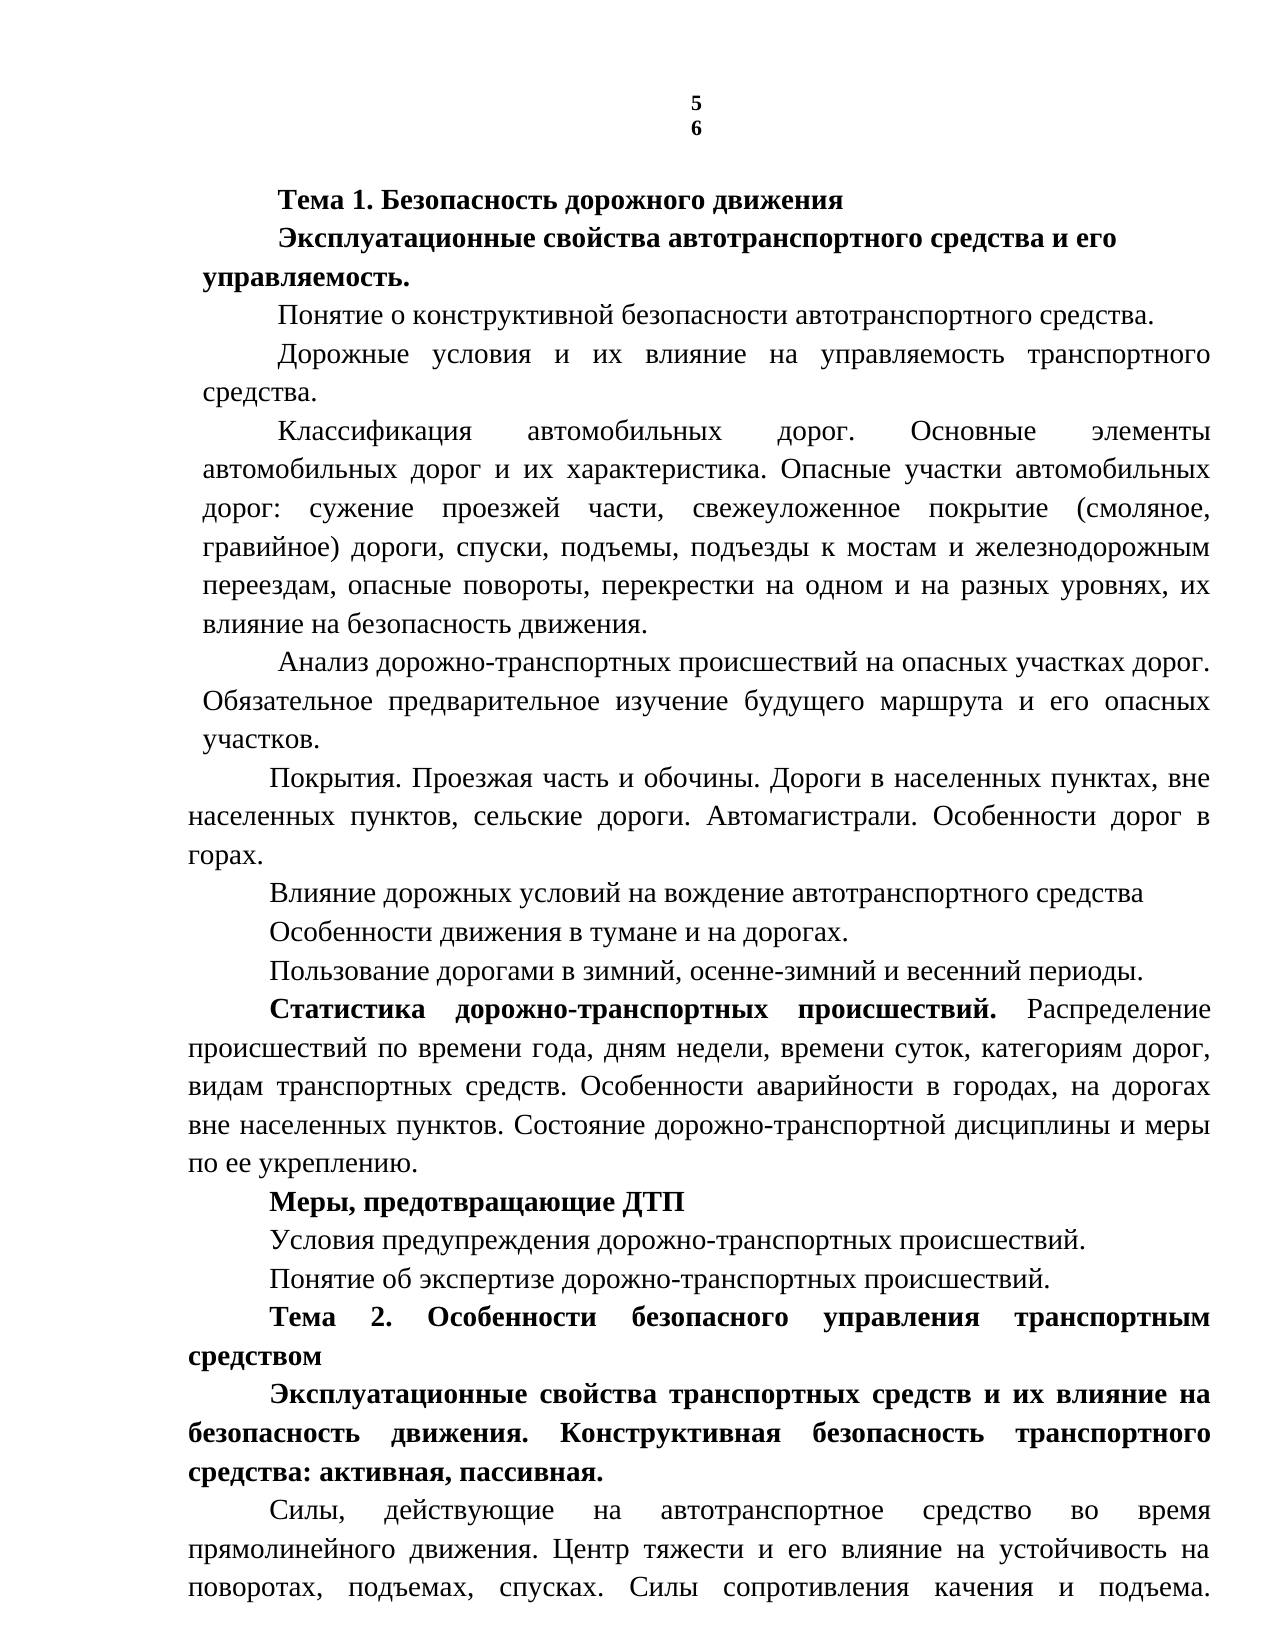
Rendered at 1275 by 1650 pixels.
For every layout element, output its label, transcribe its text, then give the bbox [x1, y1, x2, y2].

text Пользование дорогами в зимний, осенне-зимний и весенний периоды. [188, 953, 1211, 986]
text Эксплуатационные свойства автотранспортного средства и его управляемость. [202, 220, 1211, 292]
text Дорожные условия и их влияние на управляемость транспортного средства. [202, 336, 1211, 408]
text Особенности движения в тумане и на дорогах. [188, 914, 1211, 948]
text Влияние дорожных условий на вождение автотранспортного средства [188, 876, 1211, 909]
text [188, 1492, 1211, 1603]
text Классификация автомобильных дорог. Основные элементы автомобильных дорог и их характеристика. Опасные участки автомобильных дорог: сужение проезжей части, свежеуложенное покрытие (смоляное, гравийное) дороги, спуски, подъемы, подъезды к мостам и железнодорожным переездам, опасные повороты, перекрестки на одном и на разных уровнях, их влияние на безопасность движения. [202, 413, 1211, 639]
text Понятие о конструктивной безопасности автотранспортного средства. [202, 297, 1211, 331]
text Покрытия. Проезжая часть и обочины. Дороги в населенных пунктах, вне населенных пунктов, сельские дороги. Автомагистрали. Особенности дорог в горах. [188, 760, 1211, 871]
text Условия предупреждения дорожно-транспортных происшествий. [188, 1222, 1211, 1256]
text Анализ дорожно-транспортных происшествий на опасных участках дорог. Обязательное предварительное изучение будущего маршрута и его опасных участков. [202, 644, 1211, 755]
text Тема 2. Особенности безопасного управления транспортным средством [188, 1299, 1211, 1372]
text Понятие об экспертизе дорожно-транспортных происшествий. [188, 1261, 1211, 1294]
text Тема 1. Безопасность дорожного движения [202, 182, 1211, 215]
text Эксплуатационные свойства транспортных средств и их влияние на безопасность движения. Конструктивная безопасность транспортного средства: активная, пассивная. [188, 1377, 1211, 1487]
text Меры, предотвращающие ДТП [188, 1184, 1211, 1217]
text Статистика дорожно-транспортных происшествий. Распределение происшествий по времени года, дням недели, времени суток, категориям дорог, видам транспортных средств. Особенности аварийности в городах, на дорогах вне населенных пунктов. Состояние дорожно-транспортной дисциплины и меры по ее укреплению. [188, 991, 1211, 1179]
